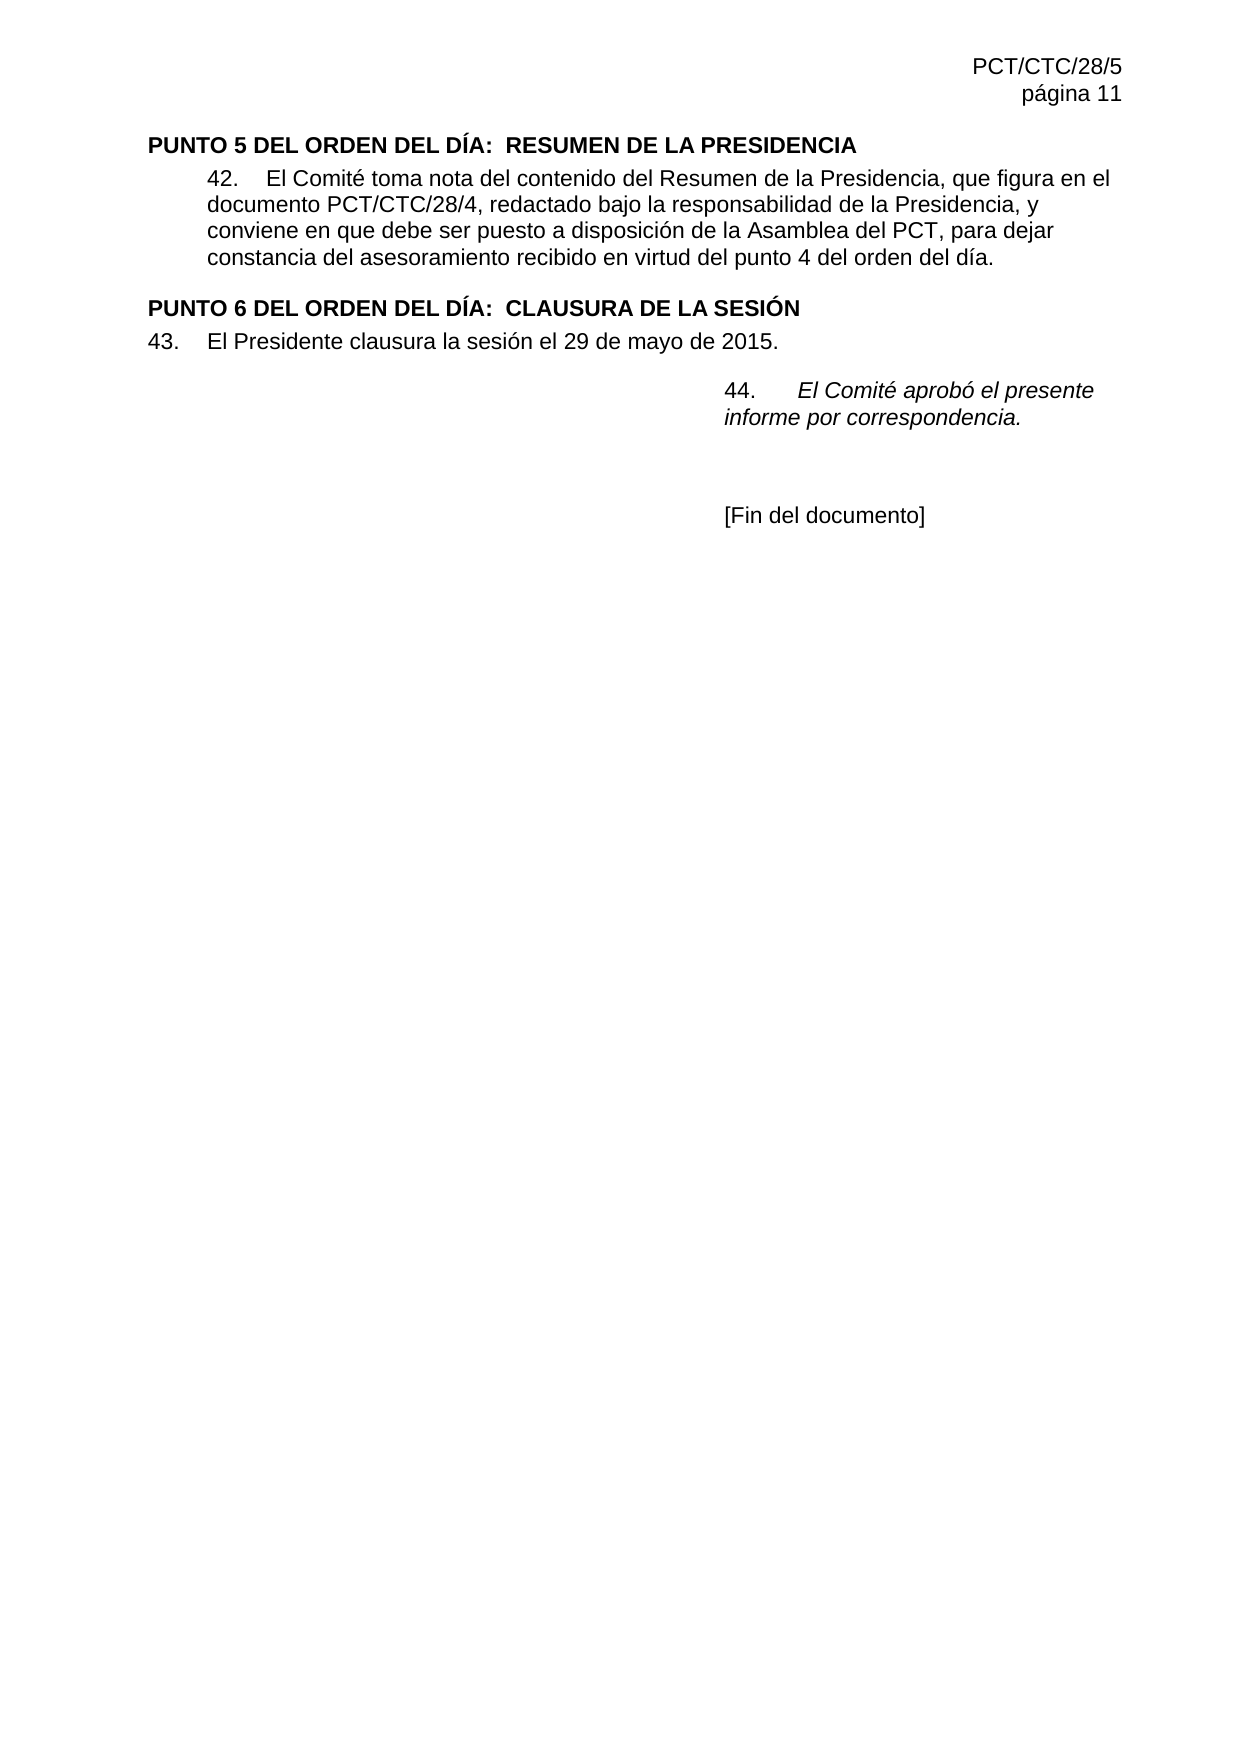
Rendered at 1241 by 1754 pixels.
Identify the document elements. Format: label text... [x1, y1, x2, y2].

text [Fin del documento] [724, 502, 1122, 528]
subtitle PUNTO 6 DEL ORDEN DEL DÍA: CLAUSURA DE LA SESIÓN [148, 295, 1122, 322]
subtitle PUNTO 5 DEL ORDEN DEL DÍA: RESUMEN DE LA PRESIDENCIA [148, 132, 1122, 158]
list El Presidente clausura la sesión el 29 de mayo de 2015. [148, 328, 1122, 354]
list El Comité aprobó el presente informe por correspondencia. [724, 377, 1122, 430]
list El Comité toma nota del contenido del Resumen de la Presidencia, que figura en el documento PCT/CTC/28/4, redactado bajo la responsabilidad de la Presidencia, y conviene en que debe ser puesto a disposición de la Asamblea del PCT, para dejar constancia del asesoramiento recibido en virtud del punto 4 del orden del día. [207, 165, 1122, 270]
